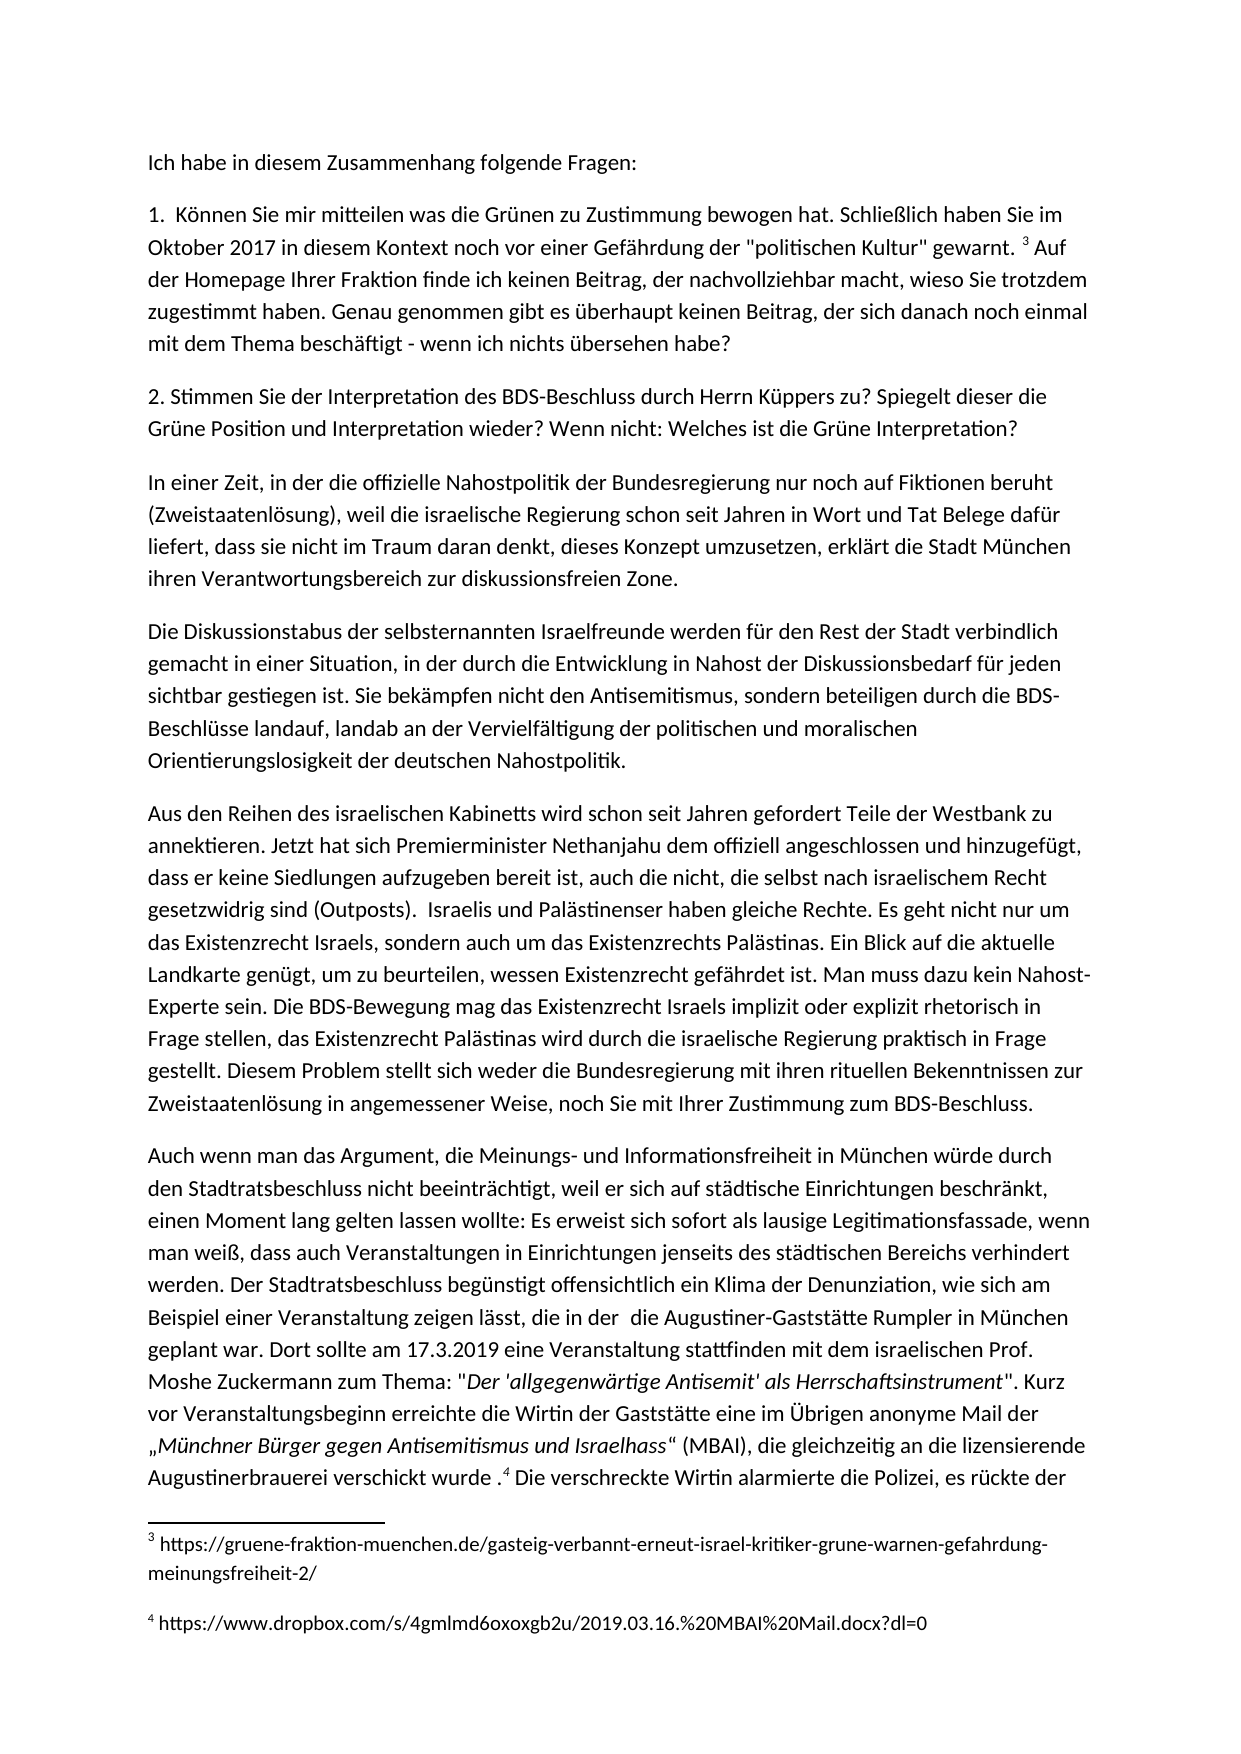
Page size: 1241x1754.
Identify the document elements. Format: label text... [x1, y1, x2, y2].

text Ich habe in diesem Zusammenhang folgende Fragen: [148, 148, 1093, 176]
text In einer Zeit, in der die offizielle Nahostpolitik der Bundesregierung nur noch auf Fiktionen beruht (Zweistaatenlösung), weil die israelische Regierung schon seit Jahren in Wort und Tat Belege dafür liefert, dass sie nicht im Traum daran denkt, dieses Konzept umzusetzen, erklärt die Stadt München ihren Verantwortungsbereich zur diskussionsfreien Zone. [148, 468, 1093, 592]
text 1. Können Sie mir mitteilen was die Grünen zu Zustimmung bewogen hat. Schließlich haben Sie im Oktober 2017 in diesem Kontext noch vor einer Gefährdung der "politischen Kultur" gewarnt. Auf der Homepage Ihrer Fraktion finde ich keinen Beitrag, der nachvollziehbar macht, wieso Sie trotzdem zugestimmt haben. Genau genommen gibt es überhaupt keinen Beitrag, der sich danach noch einmal mit dem Thema beschäftigt - wenn ich nichts übersehen habe? [148, 201, 1093, 357]
text 2. Stimmen Sie der Interpretation des BDS-Beschluss durch Herrn Küppers zu? Spiegelt dieser die Grüne Position und Interpretation wieder? Wenn nicht: Welches ist die Grüne Interpretation? [148, 382, 1093, 443]
text Die Diskussionstabus der selbsternannten Israelfreunde werden für den Rest der Stadt verbindlich gemacht in einer Situation, in der durch die Entwicklung in Nahost der Diskussionsbedarf für jeden sichtbar gestiegen ist. Sie bekämpfen nicht den Antisemitismus, sondern beteiligen durch die BDS-Beschlüsse landauf, landab an der Vervielfältigung der politischen und moralischen Orientierungslosigkeit der deutschen Nahostpolitik. [148, 617, 1093, 774]
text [148, 1142, 1093, 1492]
text Aus den Reihen des israelischen Kabinetts wird schon seit Jahren gefordert Teile der Westbank zu annektieren. Jetzt hat sich Premierminister Nethanjahu dem offiziell angeschlossen und hinzugefügt, dass er keine Siedlungen aufzugeben bereit ist, auch die nicht, die selbst nach israelischem Recht gesetzwidrig sind (Outposts). Israelis und Palästinenser haben gleiche Rechte. Es geht nicht nur um das Existenzrecht Israels, sondern auch um das Existenzrechts Palästinas. Ein Blick auf die aktuelle Landkarte genügt, um zu beurteilen, wessen Existenzrecht gefährdet ist. Man muss dazu kein Nahost-Experte sein. Die BDS-Bewegung mag das Existenzrecht Israels implizit oder explizit rhetorisch in Frage stellen, das Existenzrecht Palästinas wird durch die israelische Regierung praktisch in Frage gestellt. Diesem Problem stellt sich weder die Bundesregierung mit ihren rituellen Bekenntnissen zur Zweistaatenlösung in angemessener Weise, noch Sie mit Ihrer Zustimmung zum BDS-Beschluss. [148, 799, 1093, 1117]
